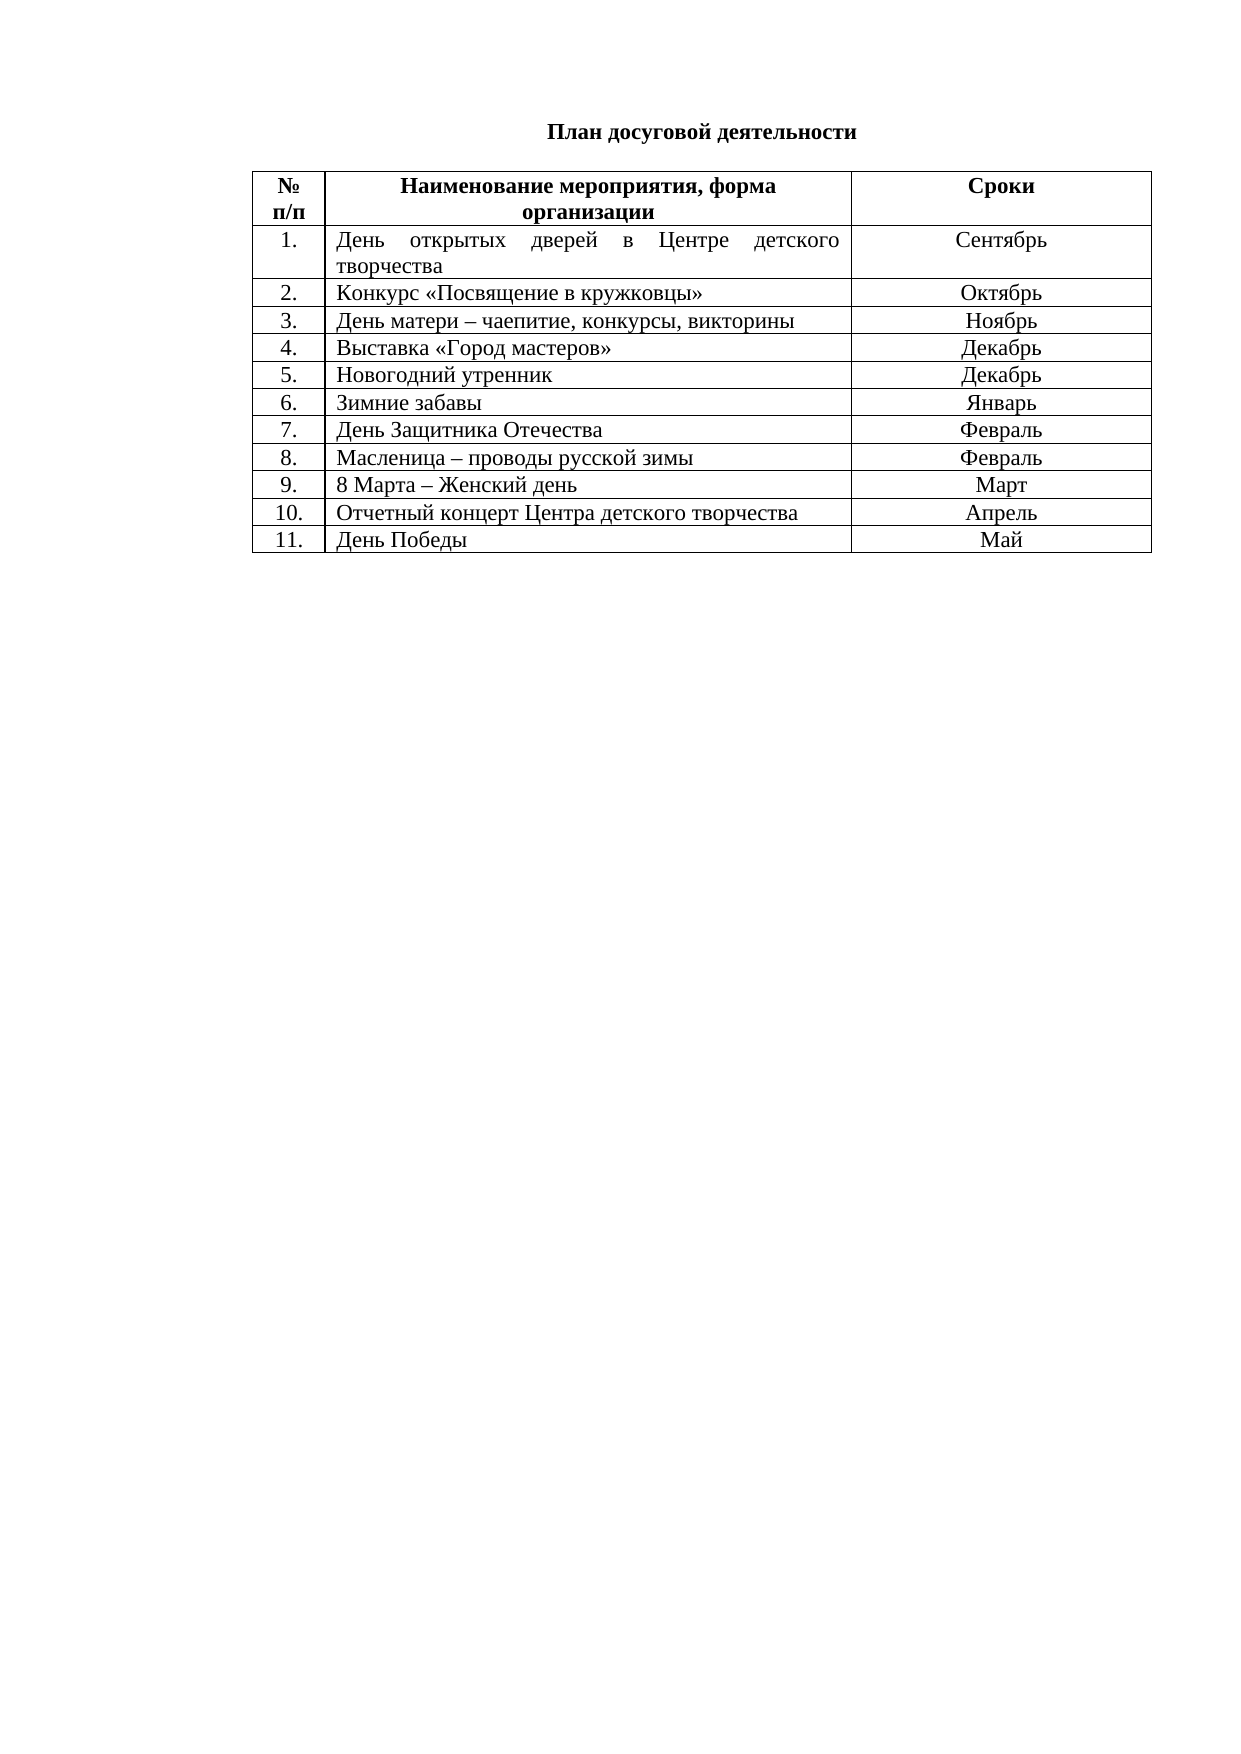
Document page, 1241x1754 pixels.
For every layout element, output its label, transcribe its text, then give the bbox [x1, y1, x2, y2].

table_cell День матери – чаепитие, конкурсы, викторины [326, 307, 851, 333]
table_cell Март [852, 471, 1151, 497]
table_cell День Победы [326, 526, 851, 552]
table_cell 6. [253, 389, 324, 415]
table_cell Декабрь [852, 334, 1151, 361]
table_cell 8. [253, 444, 324, 470]
table_cell 7. [253, 416, 324, 443]
table_cell 5. [253, 362, 324, 388]
table_cell Масленица – проводы русской зимы [326, 444, 851, 470]
table_cell 11. [253, 526, 324, 552]
table_cell Новогодний утренник [326, 362, 851, 388]
table_cell Отчетный концерт Центра детского творчества [326, 499, 851, 525]
table_cell Октябрь [852, 279, 1151, 306]
table_cell 8 Марта – Женский день [326, 471, 851, 497]
table_cell Февраль [852, 416, 1151, 443]
table_cell 1. [253, 226, 324, 278]
table_cell Декабрь [852, 362, 1151, 388]
table_cell Апрель [852, 499, 1151, 525]
table_header № п/п [253, 172, 324, 224]
table_cell 3. [253, 307, 324, 333]
table_cell 2. [253, 279, 324, 306]
table_cell Ноябрь [852, 307, 1151, 333]
list План досуговой деятельности [252, 118, 1152, 144]
table_cell Конкурс «Посвящение в кружковцы» [326, 279, 851, 306]
table_cell 9. [253, 471, 324, 497]
table_cell 4. [253, 334, 324, 361]
table_header Сроки [852, 172, 1151, 224]
table_cell Сентябрь [852, 226, 1151, 278]
table_cell Выставка «Город мастеров» [326, 334, 851, 361]
table_cell День Защитника Отечества [326, 416, 851, 443]
table_cell Январь [852, 389, 1151, 415]
table_cell Зимние забавы [326, 389, 851, 415]
table_cell Февраль [852, 444, 1151, 470]
table_cell Май [852, 526, 1151, 552]
table_header Наименование мероприятия, форма организации [326, 172, 851, 224]
table_cell 10. [253, 499, 324, 525]
table_cell День открытых дверей в Центре детского творчества [326, 226, 851, 278]
